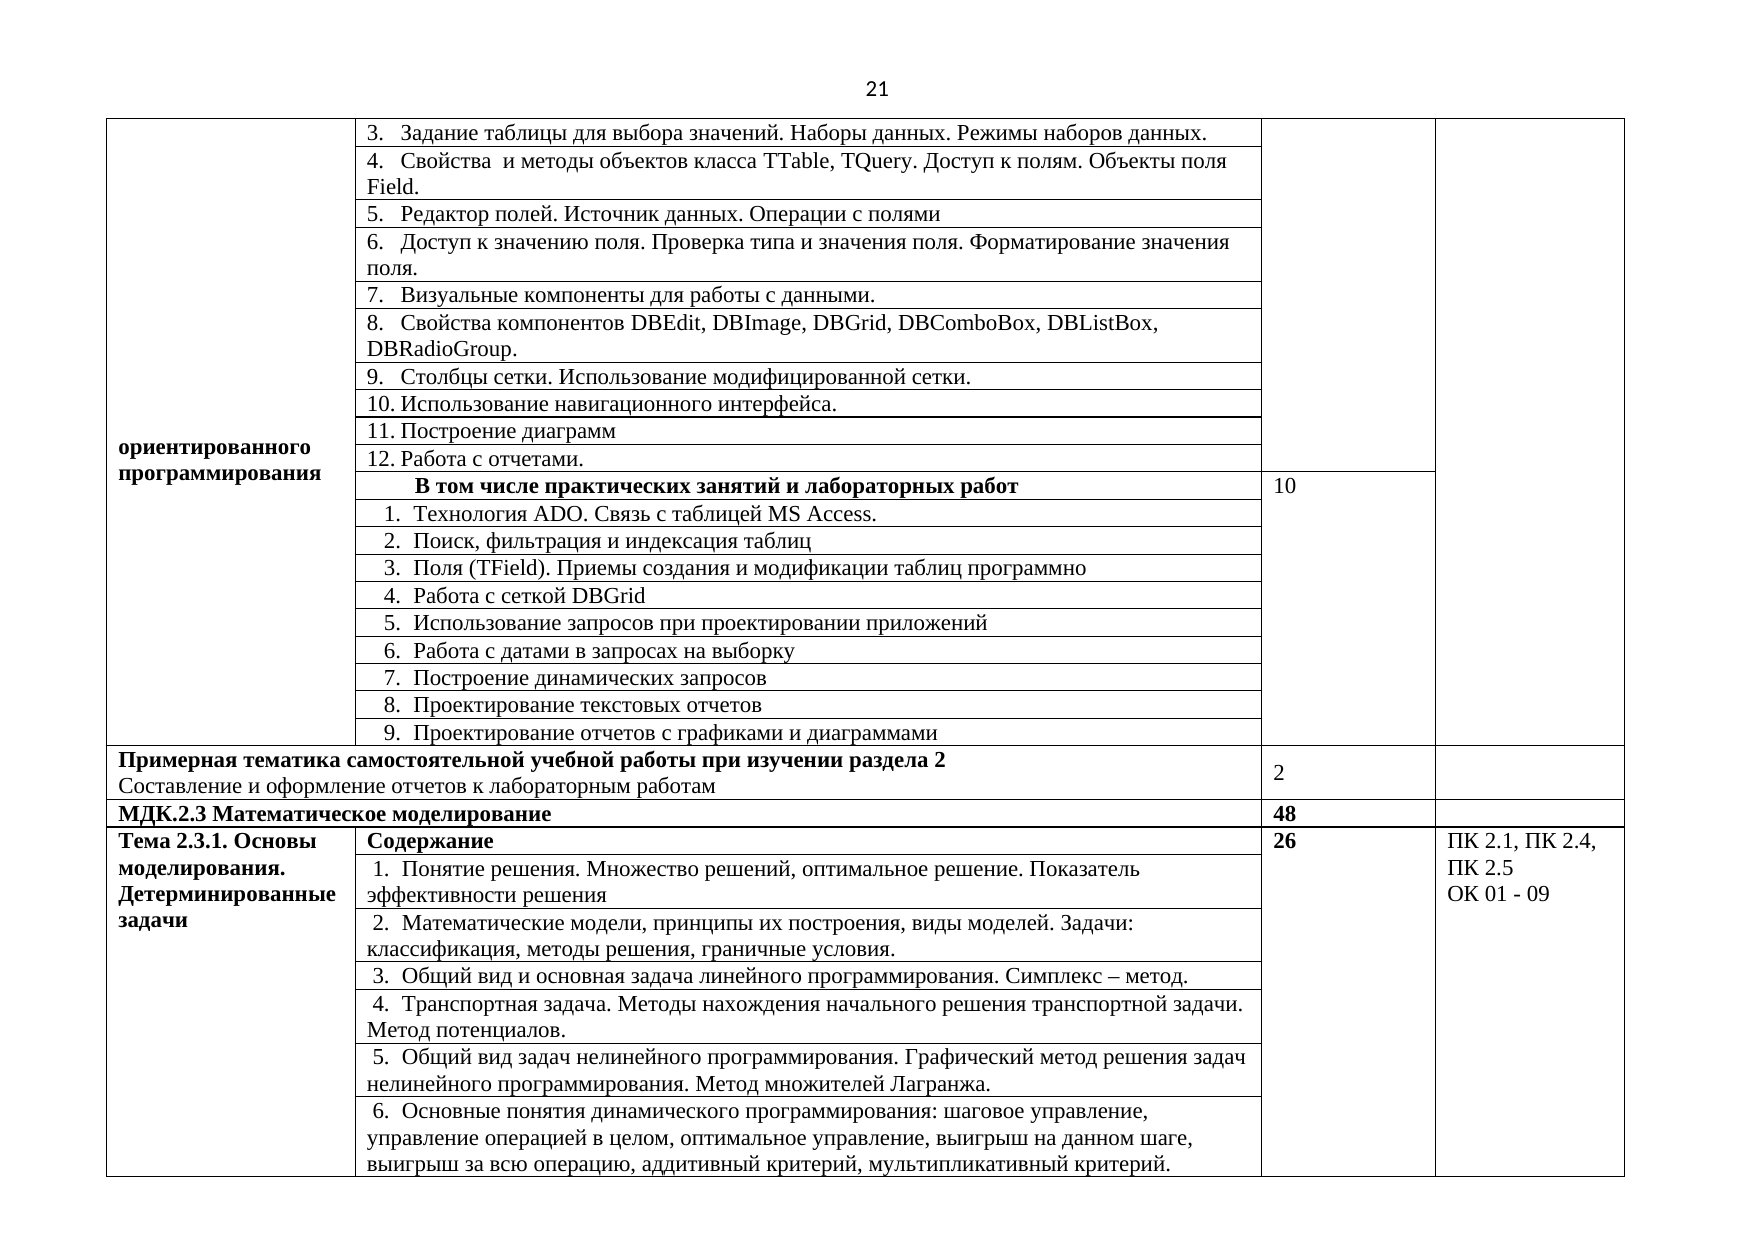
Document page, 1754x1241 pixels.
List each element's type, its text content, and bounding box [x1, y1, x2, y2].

table_cell Тема 2.3.1. Основы моделирования. Детерминированные задачи [107, 828, 355, 1176]
table_cell Транспортная задача. Методы нахождения начального решения транспортной задачи. Метод потенциалов. [356, 990, 1261, 1042]
table_cell Свойства компонентов DBEdit, DBImage, DBGrid, DBComboBox, DBListBox, DBRadioGroup. [356, 309, 1261, 362]
table_cell [1436, 746, 1624, 799]
table_cell Проектирование отчетов с графиками и диаграммами [356, 719, 1261, 745]
table_cell 48 [1262, 800, 1435, 826]
table_cell Задание таблицы для выбора значений. Наборы данных. Режимы наборов данных. [356, 119, 1261, 146]
table_cell Математические модели, принципы их построения, виды моделей. Задачи: классификация, методы решения, граничные условия. [356, 909, 1261, 961]
table_cell Построение диаграмм [356, 418, 1261, 444]
table_cell 2 [1262, 746, 1435, 799]
table_cell Общий вид задач нелинейного программирования. Графический метод решения задач нелинейного программирования. Метод множителей Лагранжа. [356, 1044, 1261, 1096]
table_cell Поля (TField). Приемы создания и модификации таблиц программно [356, 555, 1261, 581]
table_cell Построение динамических запросов [356, 664, 1261, 690]
table_cell Доступ к значению поля. Проверка типа и значения поля. Форматирование значения поля. [356, 228, 1261, 281]
table_cell Проектирование текстовых отчетов [356, 691, 1261, 718]
table_cell Столбцы сетки. Использование модифицированной сетки. [356, 363, 1261, 389]
table_cell Основные понятия динамического программирования: шаговое управление, управление операцией в целом, оптимальное управление, выигрыш на данном шаге, выигрыш за всю операцию, аддитивный критерий, мультипликативный критерий. [356, 1097, 1261, 1176]
table_cell Работа с сеткой DBGrid [356, 582, 1261, 608]
table_cell Использование навигационного интерфейса. [356, 390, 1261, 416]
table_cell Понятие решения. Множество решений, оптимальное решение. Показатель эффективности решения [356, 855, 1261, 907]
table_cell МДК.2.3 Математическое моделирование [107, 800, 1261, 826]
table_cell Визуальные компоненты для работы с данными. [356, 282, 1261, 308]
table_cell Примерная тематика самостоятельной учебной работы при изучении раздела 2 Составление и оформление отчетов к лабораторным работам [107, 746, 1261, 799]
table_cell Технология ADO. Связь с таблицей MS Access. [356, 500, 1261, 526]
table_cell Содержание [356, 828, 1261, 854]
table_cell Общий вид и основная задача линейного программирования. Симплекс – метод. [356, 962, 1261, 989]
table_cell Работа с отчетами. [356, 445, 1261, 471]
table_cell Использование запросов при проектировании приложений [356, 609, 1261, 636]
table_cell Редактор полей. Источник данных. Операции с полями [356, 200, 1261, 227]
table_cell Свойства и методы объектов класса TTable, TQuery. Доступ к полям. Объекты поля Field. [356, 147, 1261, 199]
table_cell В том числе практических занятий и лабораторных работ [356, 472, 1261, 499]
table_cell Поиск, фильтрация и индексация таблиц [356, 527, 1261, 553]
table_cell Работа с датами в запросах на выборку [356, 637, 1261, 663]
table_cell 10 [1262, 472, 1435, 745]
table_cell [1436, 800, 1624, 826]
table_cell 26 [1262, 828, 1435, 1176]
table_cell ПК 2.1, ПК 2.4, ПК 2.5 ОК 01 - 09 [1436, 828, 1624, 1176]
